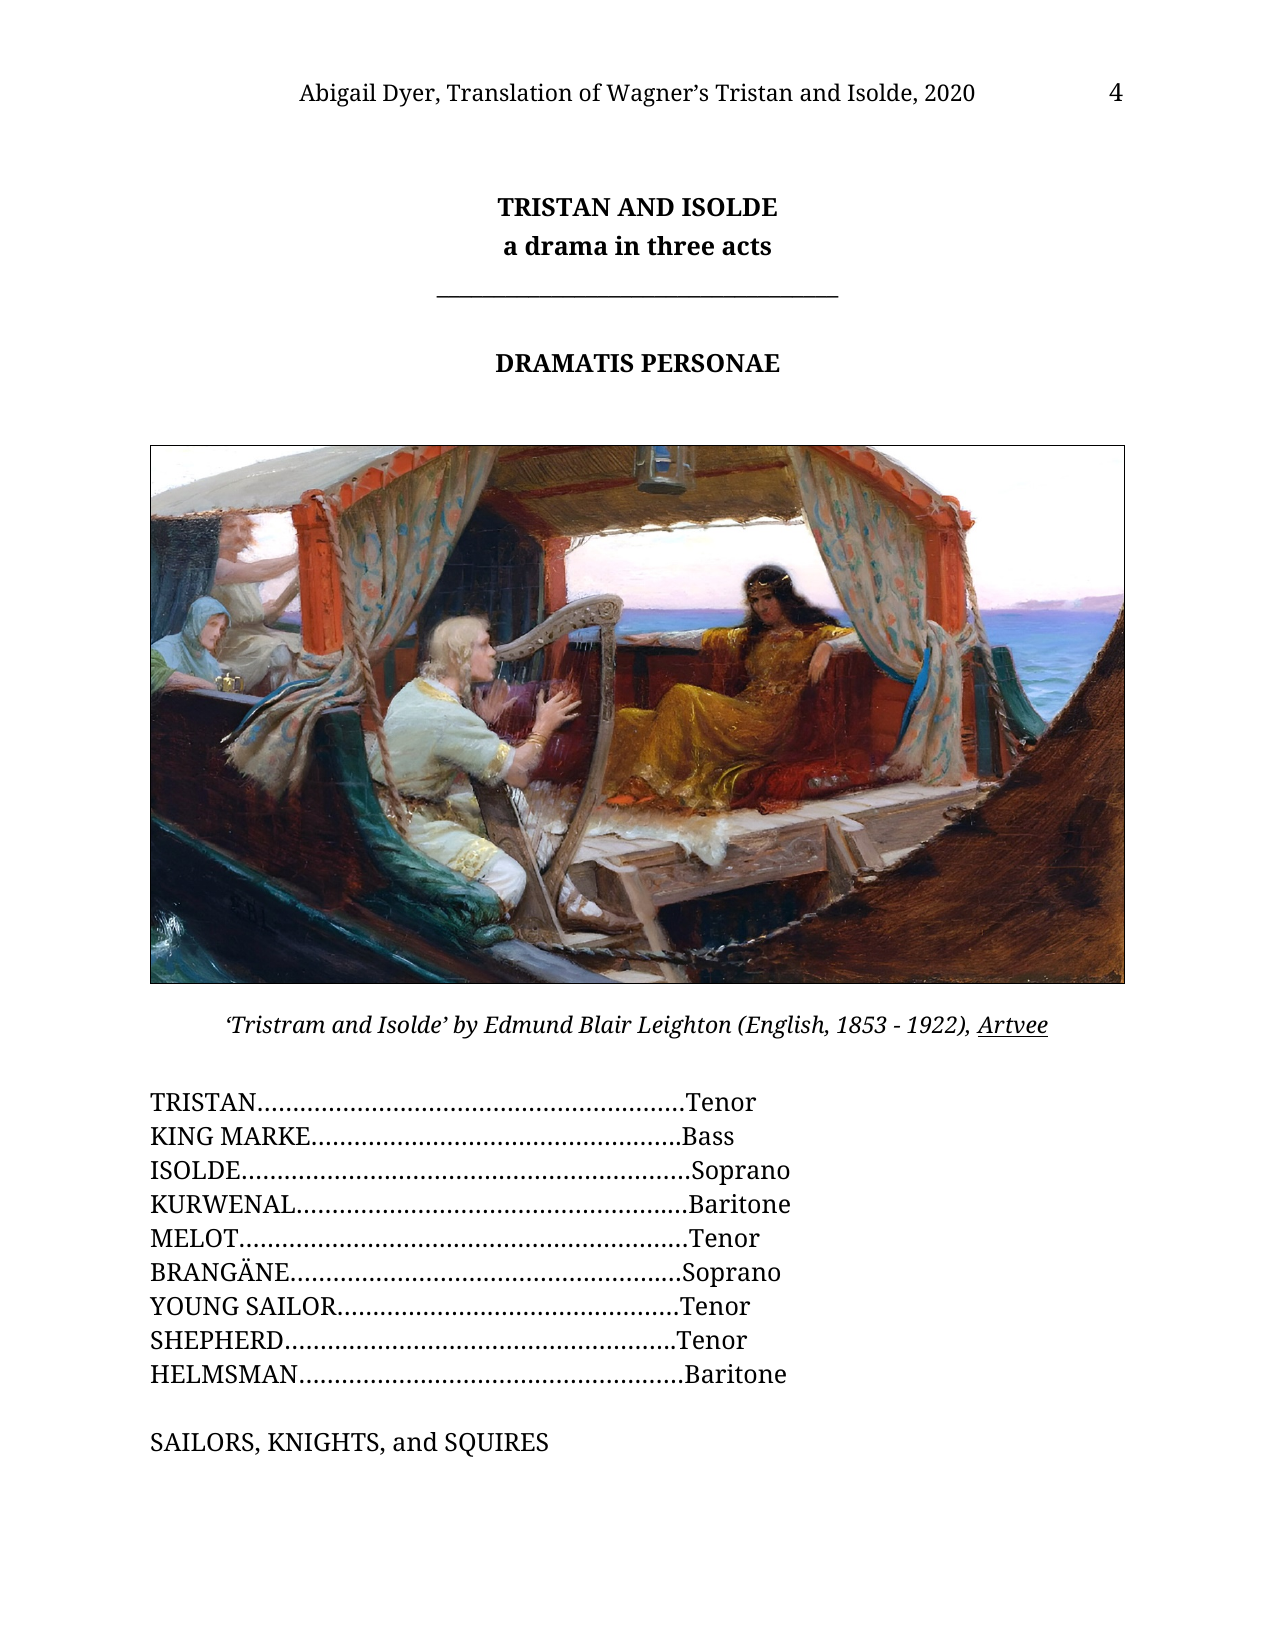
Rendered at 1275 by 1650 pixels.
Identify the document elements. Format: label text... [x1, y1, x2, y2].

text ___________________________________ [150, 267, 1125, 302]
subtitle DRAMATIS PERSONAE [150, 346, 1125, 380]
text KING MARKE…………………………………………….Bass [150, 1118, 1125, 1152]
text BRANGÄNE…………………………………………….…Soprano [150, 1255, 1125, 1289]
text SHEPHERD……………………………………………….Tenor [150, 1323, 1125, 1357]
text TRISTAN……………………………………………………Tenor [150, 1084, 1125, 1118]
text TRISTAN AND ISOLDE a drama in three acts [150, 189, 1125, 262]
text HELMSMAN………………………………………………Baritone [150, 1357, 1125, 1391]
text MELOT………………………………………………………Tenor [150, 1221, 1125, 1255]
text ISOLDE………………………………………………………Soprano [150, 1152, 1125, 1187]
text ‘Tristram and Isolde’ by Edmund Blair Leighton (English, 1853 - 1922), Artvee [150, 1009, 1125, 1041]
text SAILORS, KNIGHTS, and SQUIRES [150, 1425, 1125, 1459]
text KURWENAL…………………………………………….…Baritone [150, 1187, 1125, 1221]
picture [151, 446, 1124, 983]
text YOUNG SAILOR…………………………………………Tenor [150, 1289, 1125, 1323]
